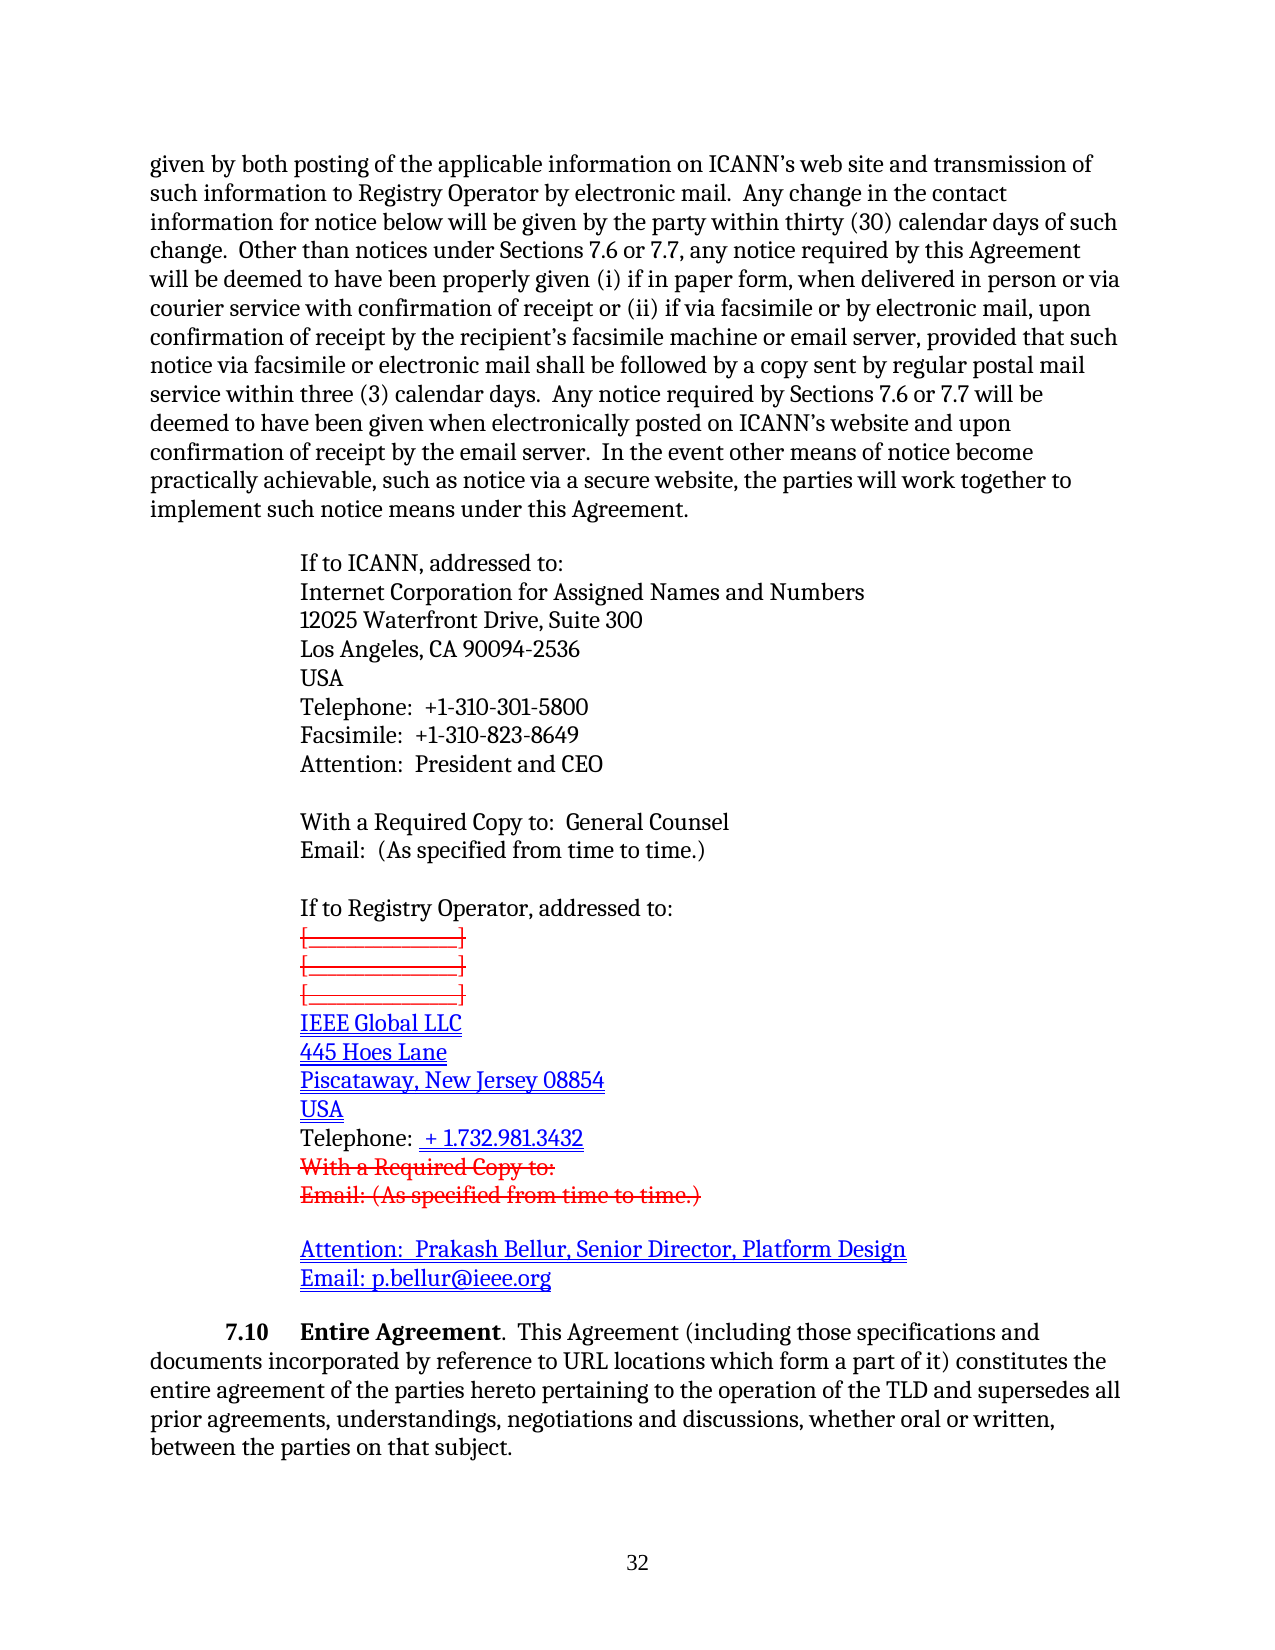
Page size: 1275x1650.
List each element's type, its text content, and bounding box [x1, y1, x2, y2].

text USA [300, 1095, 1125, 1124]
text Email: p.bellur@ieee.org [300, 1264, 1125, 1292]
text Telephone: + 1.732.981.3432 [300, 1124, 1125, 1152]
text Entire Agreement. This Agreement (including those specifications and documents incorporated by reference to URL locations which form a part of it) constitutes the entire agreement of the parties hereto pertaining to the operation of the TLD and supersedes all prior agreements, understandings, negotiations and discussions, whether oral or written, between the parties on that subject. [150, 1317, 1125, 1462]
text Telephone: +1-310-301-5800 Facsimile: +1-310-823-8649 Attention: President and CEO With a Required Copy to: General Counsel Email: (As specified from time to time.) If to Registry Operator, addressed to: [________________] [________________] [________________] IEEE Global LLC 445 Hoes Lane [300, 692, 1125, 1066]
text Attention: Prakash Bellur, Senior Director, Platform Design [300, 1235, 1125, 1264]
text If to ICANN, addressed to: Internet Corporation for Assigned Names and Numbers 12025 Waterfront Drive, Suite 300 Los Angeles, CA 90094-2536 [300, 549, 1125, 664]
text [150, 150, 1125, 524]
text Piscataway, New Jersey 08854 [300, 1066, 1125, 1095]
text With a Required Copy to: Email: (As specified from time to time.) [300, 1152, 1125, 1210]
text USA [300, 664, 1125, 692]
